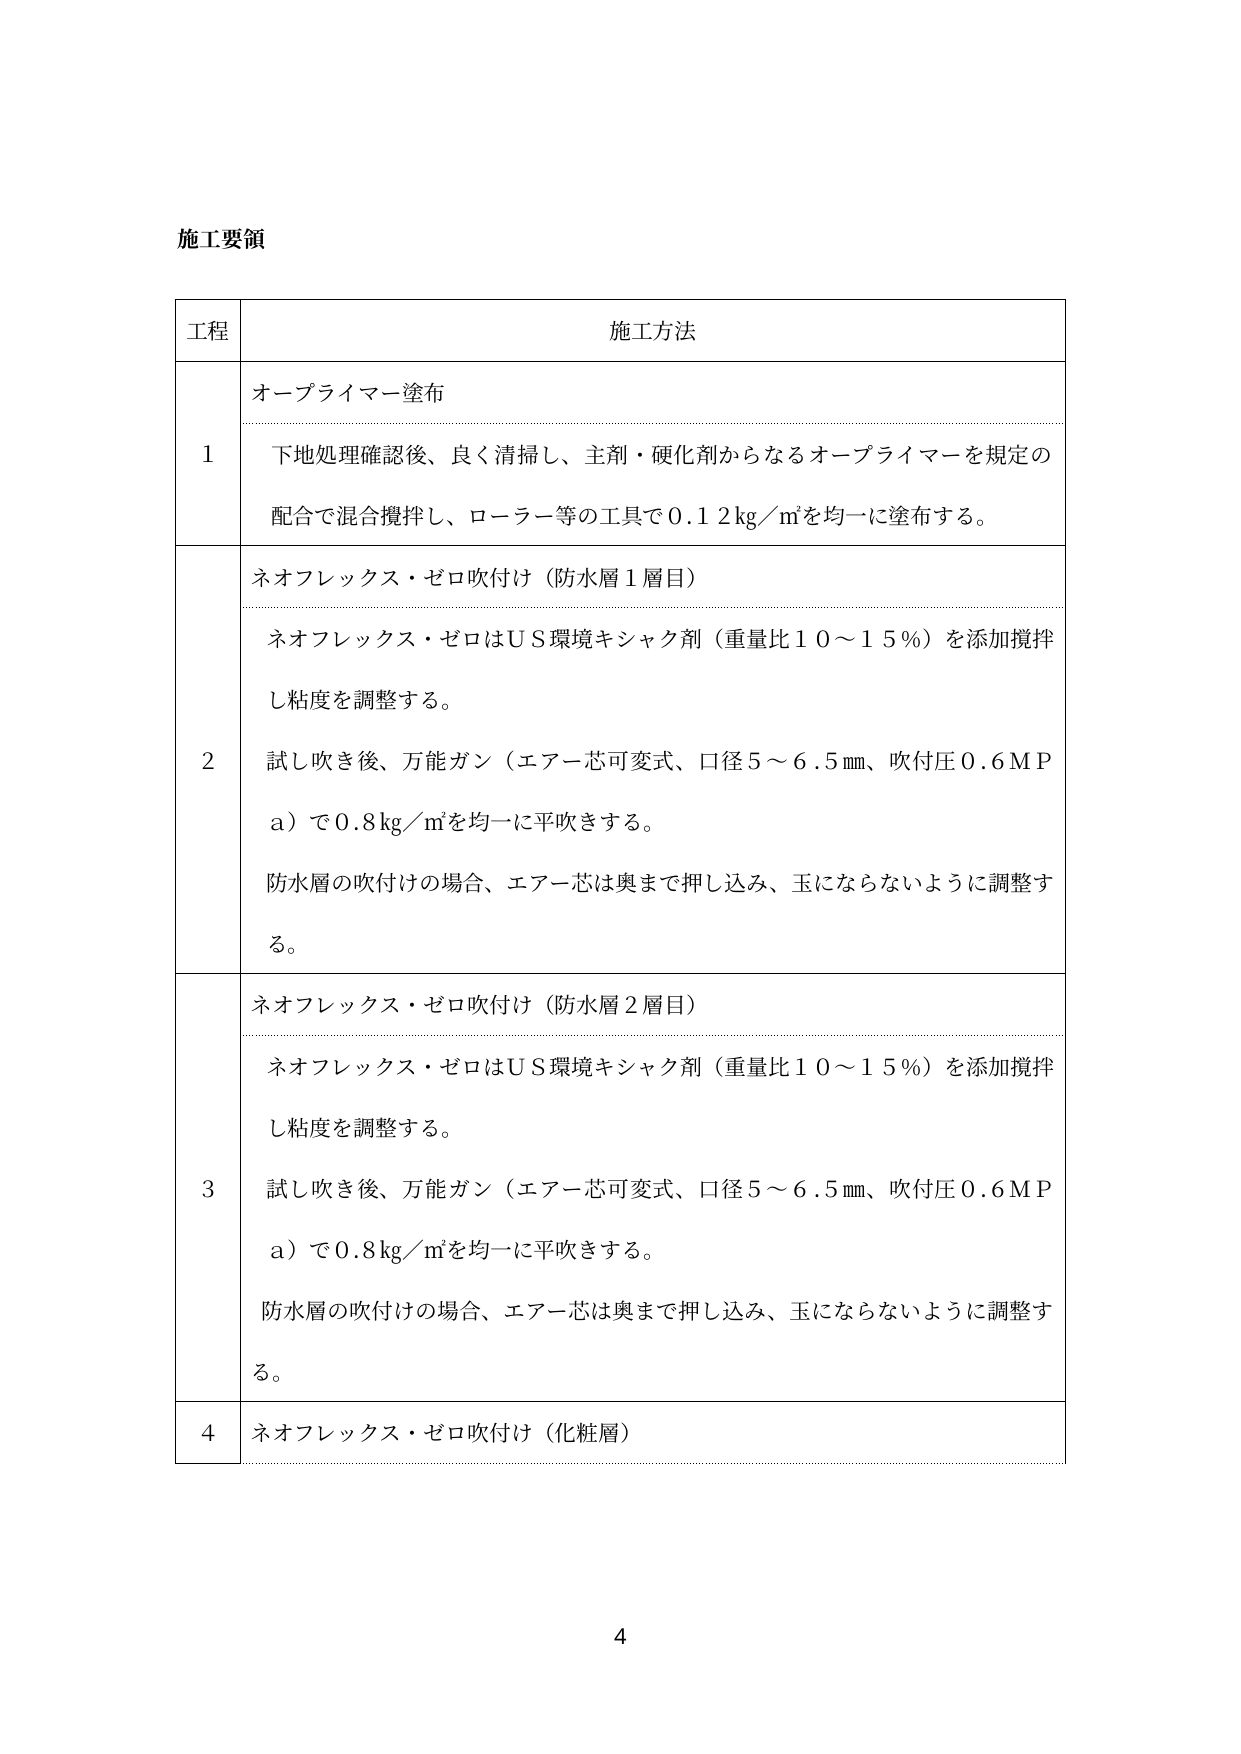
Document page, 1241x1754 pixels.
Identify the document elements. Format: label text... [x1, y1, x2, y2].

table_header 施工方法 [241, 300, 1065, 361]
table_header 工程 [176, 300, 240, 361]
table_cell ネオフレックス・ゼロ吹付け（防水層１層目） [241, 546, 1065, 607]
table_cell ネオフレックス・ゼロ吹付け（化粧層） [241, 1402, 1065, 1463]
table_cell ネオフレックス・ゼロはＵＳ環境キシャク剤（重量比１０～１５％）を添加撹拌し粘度を調整する。 試し吹き後、万能ガン（エアー芯可変式、口径５～６.５㎜、吹付圧０.６ＭＰａ）で０.８㎏／㎡を均一に平吹きする。 防水層の吹付けの場合、エアー芯は奥まで押し込み、玉にならないように調整する。 [241, 1035, 1065, 1401]
table_cell オープライマー塗布 [241, 362, 1065, 422]
table_cell １ [176, 362, 240, 545]
text 施工要領 [177, 207, 1063, 268]
table_cell ３ [176, 974, 240, 1401]
table_cell ２ [176, 546, 240, 973]
table_cell ４ [176, 1402, 240, 1463]
table_cell ネオフレックス・ゼロ吹付け（防水層２層目） [241, 974, 1065, 1035]
table_cell 下地処理確認後、良く清掃し、主剤・硬化剤からなるオープライマーを規定の配合で混合攪拌し、ローラー等の工具で０.１２㎏／㎡を均一に塗布する。 [241, 423, 1065, 545]
table_cell ネオフレックス・ゼロはＵＳ環境キシャク剤（重量比１０～１５％）を添加撹拌し粘度を調整する。 試し吹き後、万能ガン（エアー芯可変式、口径５～６.５㎜、吹付圧０.６ＭＰａ）で０.８㎏／㎡を均一に平吹きする。 防水層の吹付けの場合、エアー芯は奥まで押し込み、玉にならないように調整する。 [241, 607, 1065, 973]
